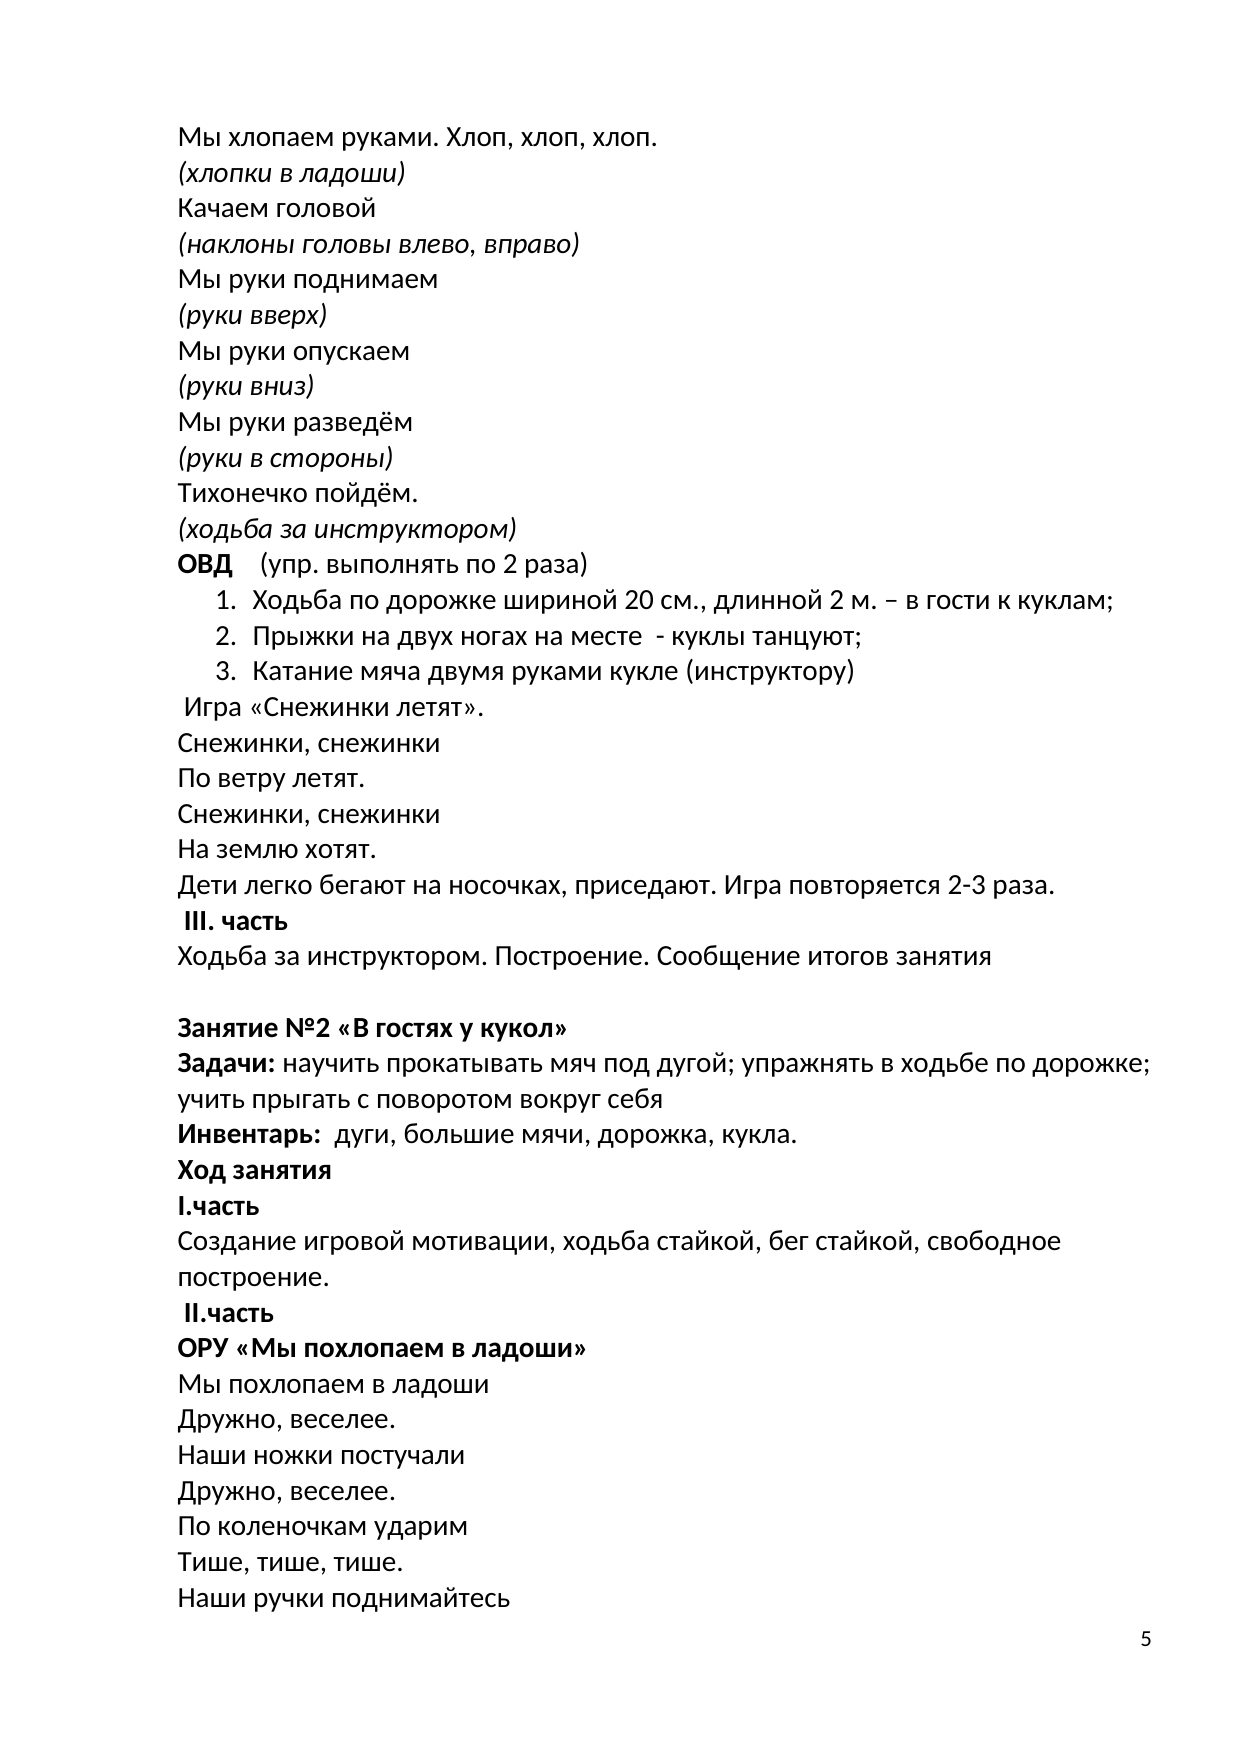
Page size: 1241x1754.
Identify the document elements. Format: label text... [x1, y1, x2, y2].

text По коленочкам ударим [177, 1507, 1152, 1543]
text (руки вверх) [177, 296, 1152, 332]
list Ходьба по дорожке шириной 20 см., длинной 2 м. – в гости к куклам; [215, 581, 1152, 617]
text III. часть [177, 902, 1152, 937]
text По ветру летят. [177, 759, 1152, 795]
list Прыжки на двух ногах на месте - куклы танцуют; [215, 617, 1152, 652]
text (наклоны головы влево, вправо) [177, 225, 1152, 261]
text I.часть [177, 1187, 1152, 1222]
text На землю хотят. [177, 831, 1152, 866]
text Задачи: научить прокатывать мяч под дугой; упражнять в ходьбе по дорожке; учить прыгать с поворотом вокруг себя [177, 1044, 1152, 1116]
text Мы похлопаем в ладоши [177, 1365, 1152, 1401]
text Мы руки разведём [177, 403, 1152, 439]
list Катание мяча двумя руками кукле (инструктору) [215, 652, 1152, 688]
text (ходьба за инструктором) [177, 510, 1152, 546]
text ОРУ «Мы похлопаем в ладоши» [177, 1329, 1152, 1365]
text Создание игровой мотивации, ходьба стайкой, бег стайкой, свободное построение. [177, 1222, 1152, 1294]
text Инвентарь: дуги, большие мячи, дорожка, кукла. [177, 1116, 1152, 1151]
text Снежинки, снежинки [177, 795, 1152, 831]
text Дружно, веселее. [177, 1472, 1152, 1507]
text Качаем головой [177, 189, 1152, 225]
text Наши ручки поднимайтесь [177, 1579, 1152, 1614]
text Тише, тише, тише. [177, 1543, 1152, 1579]
text Ходьба за инструктором. Построение. Сообщение итогов занятия [177, 937, 1152, 973]
text Игра «Снежинки летят». [177, 688, 1152, 724]
text Наши ножки постучали [177, 1436, 1152, 1472]
text Дружно, веселее. [177, 1401, 1152, 1436]
text (хлопки в ладоши) [177, 154, 1152, 189]
text Ход занятия [177, 1151, 1152, 1187]
text Мы хлопаем руками. Хлоп, хлоп, хлоп. [177, 118, 1152, 154]
text Тихонечко пойдём. [177, 474, 1152, 510]
text Мы руки поднимаем [177, 261, 1152, 296]
text Мы руки опускаем [177, 332, 1152, 367]
text Занятие №2 «В гостях у кукол» [177, 1009, 1152, 1044]
text ОВД (упр. выполнять по 2 раза) [177, 546, 1152, 581]
text Дети легко бегают на носочках, приседают. Игра повторяется 2-3 раза. [177, 866, 1152, 902]
text II.часть [177, 1294, 1152, 1329]
text (руки в стороны) [177, 439, 1152, 474]
text (руки вниз) [177, 367, 1152, 403]
text Снежинки, снежинки [177, 724, 1152, 759]
